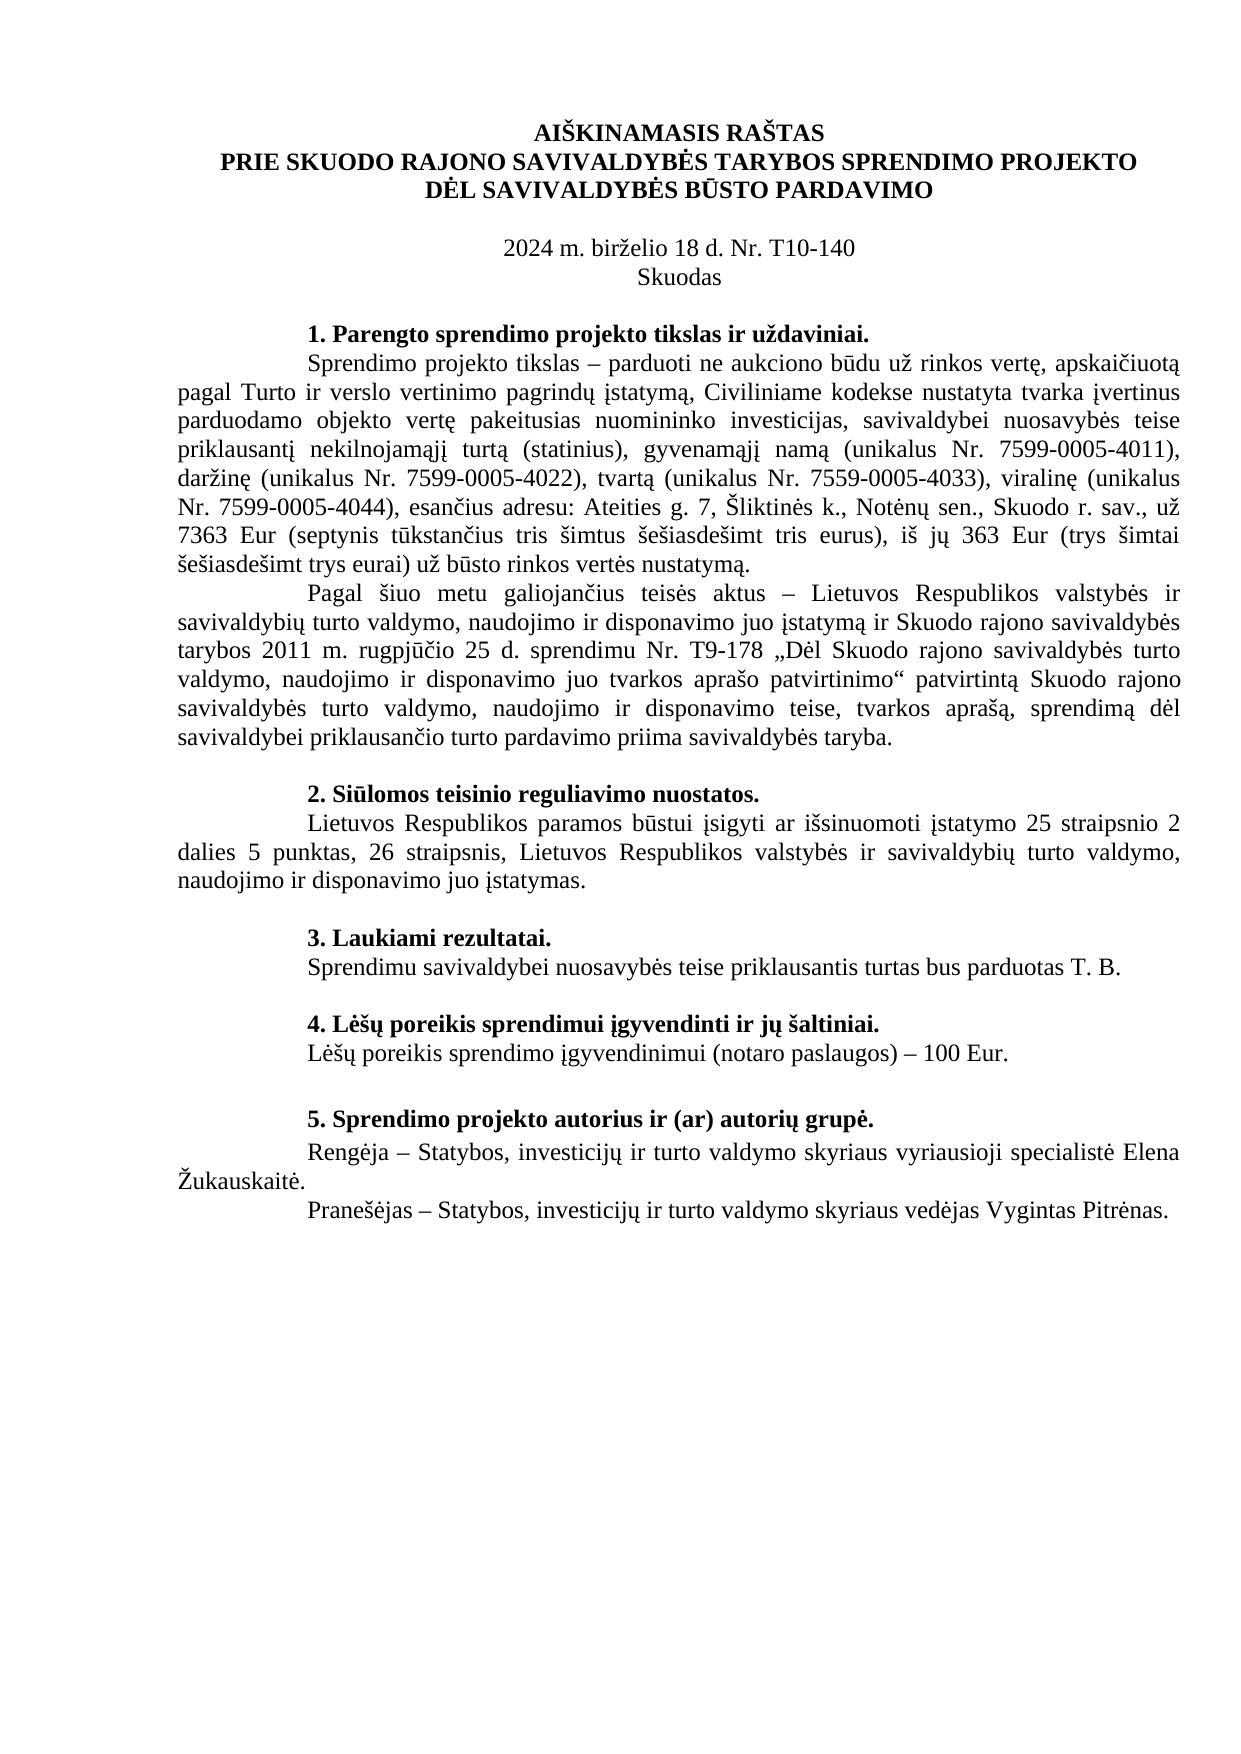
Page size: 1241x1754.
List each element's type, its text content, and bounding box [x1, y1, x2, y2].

text Skuodas [177, 262, 1181, 291]
list 4. Lėšų poreikis sprendimui įgyvendinti ir jų šaltiniai. [177, 1009, 1181, 1038]
list 3. Laukiami rezultatai. [177, 923, 1181, 952]
text Rengėja – Statybos, investicijų ir turto valdymo skyriaus vyriausioji specialistė Elena Žukauskaitė. [177, 1137, 1181, 1195]
text 2. Siūlomos teisinio reguliavimo nuostatos. [177, 779, 1181, 808]
list 1. Parengto sprendimo projekto tikslas ir uždaviniai. [177, 319, 1181, 348]
list 5. Sprendimo projekto autorius ir (ar) autorių grupė. [177, 1104, 1181, 1133]
text Pagal šiuo metu galiojančius teisės aktus – Lietuvos Respublikos valstybės ir savivaldybių turto valdymo, naudojimo ir disponavimo juo įstatymą ir Skuodo rajono savivaldybės tarybos 2011 m. rugpjūčio 25 d. sprendimu Nr. T9-178 „Dėl Skuodo rajono savivaldybės turto valdymo, naudojimo ir disponavimo juo tvarkos aprašo patvirtinimo“ patvirtintą Skuodo rajono savivaldybės turto valdymo, naudojimo ir disponavimo teise, tvarkos aprašą, sprendimą dėl savivaldybei priklausančio turto pardavimo priima savivaldybės taryba. [177, 578, 1181, 751]
text Sprendimo projekto tikslas – parduoti ne aukciono būdu už rinkos vertę, apskaičiuotą pagal Turto ir verslo vertinimo pagrindų įstatymą, Civiliniame kodekse nustatyta tvarka įvertinus parduodamo objekto vertę pakeitusias nuomininko investicijas, savivaldybei nuosavybės teise priklausantį nekilnojamąjį turtą (statinius), gyvenamąjį namą (unikalus Nr. 7599-0005-4011), daržinę (unikalus Nr. 7599-0005-4022), tvartą (unikalus Nr. 7559-0005-4033), viralinę (unikalus Nr. 7599-0005-4044), esančius adresu: Ateities g. 7, Šliktinės k., Notėnų sen., Skuodo r. sav., už 7363 Eur (septynis tūkstančius tris šimtus šešiasdešimt tris eurus), iš jų 363 Eur (trys šimtai šešiasdešimt trys eurai) už būsto rinkos vertės nustatymą. [177, 348, 1181, 578]
list Sprendimu savivaldybei nuosavybės teise priklausantis turtas bus parduotas T. B. [177, 952, 1181, 981]
text DĖL SAVIVALDYBĖS BŪSTO PARDAVIMO [177, 176, 1181, 204]
text Pranešėjas – Statybos, investicijų ir turto valdymo skyriaus vedėjas Vygintas Pitrėnas. [177, 1195, 1181, 1223]
text PRIE SKUODO RAJONO SAVIVALDYBĖS TARYBOS SPRENDIMO PROJEKTO [177, 147, 1181, 176]
text AIŠKINAMASIS RAŠTAS [177, 118, 1181, 147]
list Lėšų poreikis sprendimo įgyvendinimui (notaro paslaugos) – 100 Eur. [177, 1038, 1181, 1067]
text 2024 m. birželio 18 d. Nr. T10-140 [177, 233, 1181, 262]
list Lietuvos Respublikos paramos būstui įsigyti ar išsinuomoti įstatymo 25 straipsnio 2 dalies 5 punktas, 26 straipsnis, Lietuvos Respublikos valstybės ir savivaldybių turto valdymo, naudojimo ir disponavimo juo įstatymas. [177, 808, 1181, 894]
